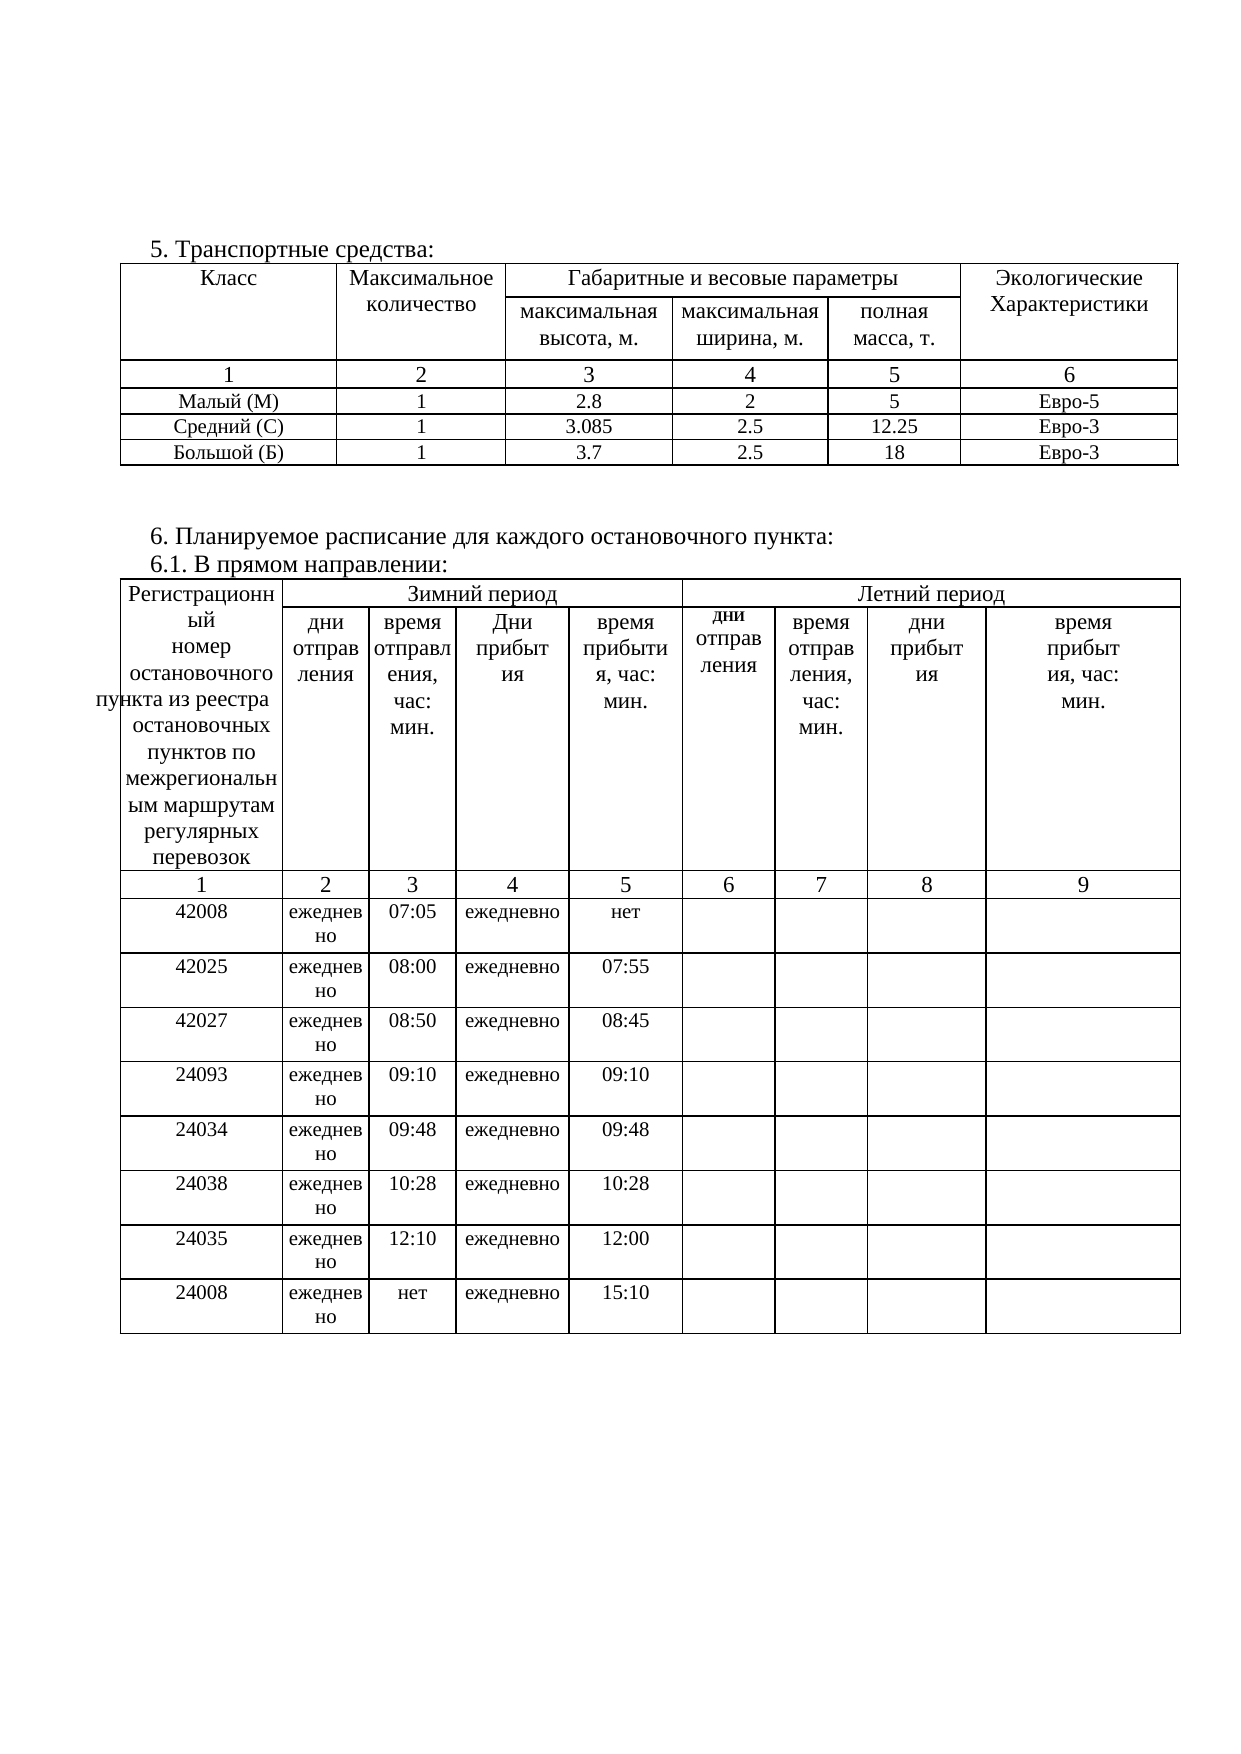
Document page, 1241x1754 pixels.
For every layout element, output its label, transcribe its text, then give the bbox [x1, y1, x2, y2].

table_header Летний период [683, 580, 1180, 606]
table_cell 8 [868, 871, 985, 898]
table_cell 7 [776, 871, 867, 898]
table_cell Большой (Б) [121, 440, 336, 464]
table_cell 09:10 [370, 1062, 455, 1115]
table_cell ДНИ отправ ления [683, 608, 774, 870]
table_cell 42025 [121, 954, 282, 1006]
table_cell максимальная высота, м. [506, 298, 672, 359]
table_cell Евро-3 [961, 415, 1177, 438]
table_cell 6 [683, 871, 774, 898]
table_cell 1 [337, 440, 505, 464]
table_cell 2.8 [506, 389, 672, 413]
table_cell 08:00 [370, 954, 455, 1006]
table_cell 1 [337, 389, 505, 413]
table_cell [987, 1117, 1180, 1169]
table_cell [776, 1226, 867, 1278]
table_cell 42027 [121, 1008, 282, 1061]
table_header Класс [121, 264, 336, 359]
table_cell 3 [370, 871, 455, 898]
table_cell [776, 1117, 867, 1169]
table_cell [683, 1008, 774, 1061]
table_cell [868, 1226, 985, 1278]
table_cell 1 [121, 361, 336, 387]
table_cell ежедневно [283, 1062, 368, 1115]
table_cell [776, 899, 867, 952]
table_cell [987, 1062, 1180, 1115]
table_cell [683, 1117, 774, 1169]
table_cell 5 [829, 389, 960, 413]
table_cell ежедневно [457, 1171, 568, 1224]
table_cell ежедневно [283, 1008, 368, 1061]
table_cell 2.5 [673, 415, 827, 438]
table_cell 5 [570, 871, 682, 898]
text 5. Транспортные средства: [150, 234, 1090, 263]
table_cell [776, 1062, 867, 1115]
table_cell ежедневно [457, 1117, 568, 1169]
table_cell время отправ ления, час: мин. [776, 608, 867, 870]
table_cell дни отправ ления [283, 608, 368, 870]
table_cell ежедневно [457, 1226, 568, 1278]
table_cell 9 [987, 871, 1180, 898]
table_cell Евро-3 [961, 440, 1177, 464]
table_cell 5 [829, 361, 960, 387]
table_cell [683, 1062, 774, 1115]
table_cell дни прибыт ия [868, 608, 985, 870]
table_cell 3 [506, 361, 672, 387]
table_cell [683, 1171, 774, 1224]
table_cell ежедневно [283, 1280, 368, 1333]
table_cell [987, 1280, 1180, 1333]
table_cell полная масса, т. [829, 298, 960, 359]
table_cell [868, 1280, 985, 1333]
table_cell 24035 [121, 1226, 282, 1278]
table_cell 6 [961, 361, 1177, 387]
table_cell время прибыти я, час: мин. [570, 608, 682, 870]
table_cell 24008 [121, 1280, 282, 1333]
table_cell Малый (М) [121, 389, 336, 413]
table_cell [987, 899, 1180, 952]
table_cell ежедневно [457, 1280, 568, 1333]
table_cell [868, 1117, 985, 1169]
table_cell ежедневно [283, 1117, 368, 1169]
table_header Зимний период [283, 580, 682, 606]
table_cell 18 [829, 440, 960, 464]
table_cell 09:10 [570, 1062, 682, 1115]
table_header Экологические Характеристики [961, 264, 1177, 359]
table_cell 09:48 [370, 1117, 455, 1169]
table_cell [868, 954, 985, 1006]
table_cell [776, 1008, 867, 1061]
table_cell 4 [457, 871, 568, 898]
table_cell 07:55 [570, 954, 682, 1006]
table_cell Дни прибыт ия [457, 608, 568, 870]
text 6. Планируемое расписание для каждого остановочного пункта: [150, 521, 1090, 549]
table_cell 24038 [121, 1171, 282, 1224]
table_cell [683, 1280, 774, 1333]
table_cell 09:48 [570, 1117, 682, 1169]
table_cell 42008 [121, 899, 282, 952]
table_cell 07:05 [370, 899, 455, 952]
table_cell 2 [337, 361, 505, 387]
table_cell ежедневно [457, 1008, 568, 1061]
table_cell 1 [121, 871, 282, 898]
table_cell 2.5 [673, 440, 827, 464]
table_cell [868, 1008, 985, 1061]
table_cell [868, 1062, 985, 1115]
table_cell [776, 1280, 867, 1333]
table_cell 2 [673, 389, 827, 413]
table_cell Евро-5 [961, 389, 1177, 413]
table_cell 24034 [121, 1117, 282, 1169]
table_cell максимальная ширина, м. [673, 298, 827, 359]
table_cell 24093 [121, 1062, 282, 1115]
table_cell 3.7 [506, 440, 672, 464]
table_cell ежедневно [283, 1226, 368, 1278]
table_cell 10:28 [370, 1171, 455, 1224]
text 6.1. В прямом направлении: [150, 549, 1090, 578]
table_header Максимальное количество [337, 264, 505, 359]
table_cell [987, 1008, 1180, 1061]
table_cell [683, 1226, 774, 1278]
table_cell [683, 954, 774, 1006]
table_cell 12.25 [829, 415, 960, 438]
table_cell время прибыт ия, час: мин. [987, 608, 1180, 870]
table_header Габаритные и весовые параметры [506, 264, 960, 296]
table_cell [987, 1171, 1180, 1224]
table_cell 1 [337, 415, 505, 438]
table_cell [868, 1171, 985, 1224]
table_cell [776, 954, 867, 1006]
table_cell время отправл ения, час: мин. [370, 608, 455, 870]
table_cell нет [570, 899, 682, 952]
table_cell 10:28 [570, 1171, 682, 1224]
table_cell 08:45 [570, 1008, 682, 1061]
table_cell ежедневно [457, 899, 568, 952]
table_cell Средний (С) [121, 415, 336, 438]
table_cell 4 [673, 361, 827, 387]
table_cell ежедневно [283, 954, 368, 1006]
table_cell 12:10 [370, 1226, 455, 1278]
table_cell [868, 899, 985, 952]
table_cell нет [370, 1280, 455, 1333]
table_cell [987, 1226, 1180, 1278]
table_cell [987, 954, 1180, 1006]
table_cell 2 [283, 871, 368, 898]
table_cell 12:00 [570, 1226, 682, 1278]
table_cell ежедневно [457, 954, 568, 1006]
table_cell 08:50 [370, 1008, 455, 1061]
table_cell ежедневно [283, 1171, 368, 1224]
table_cell ежедневно [457, 1062, 568, 1115]
table_header Регистрационный номер остановочного пункта из реестра остановочных пунктов по межрегиональным маршрутам регулярных перевозок [121, 580, 282, 870]
table_cell 3.085 [506, 415, 672, 438]
table_cell 15:10 [570, 1280, 682, 1333]
table_cell [683, 899, 774, 952]
table_cell [776, 1171, 867, 1224]
table_cell ежедневно [283, 899, 368, 952]
